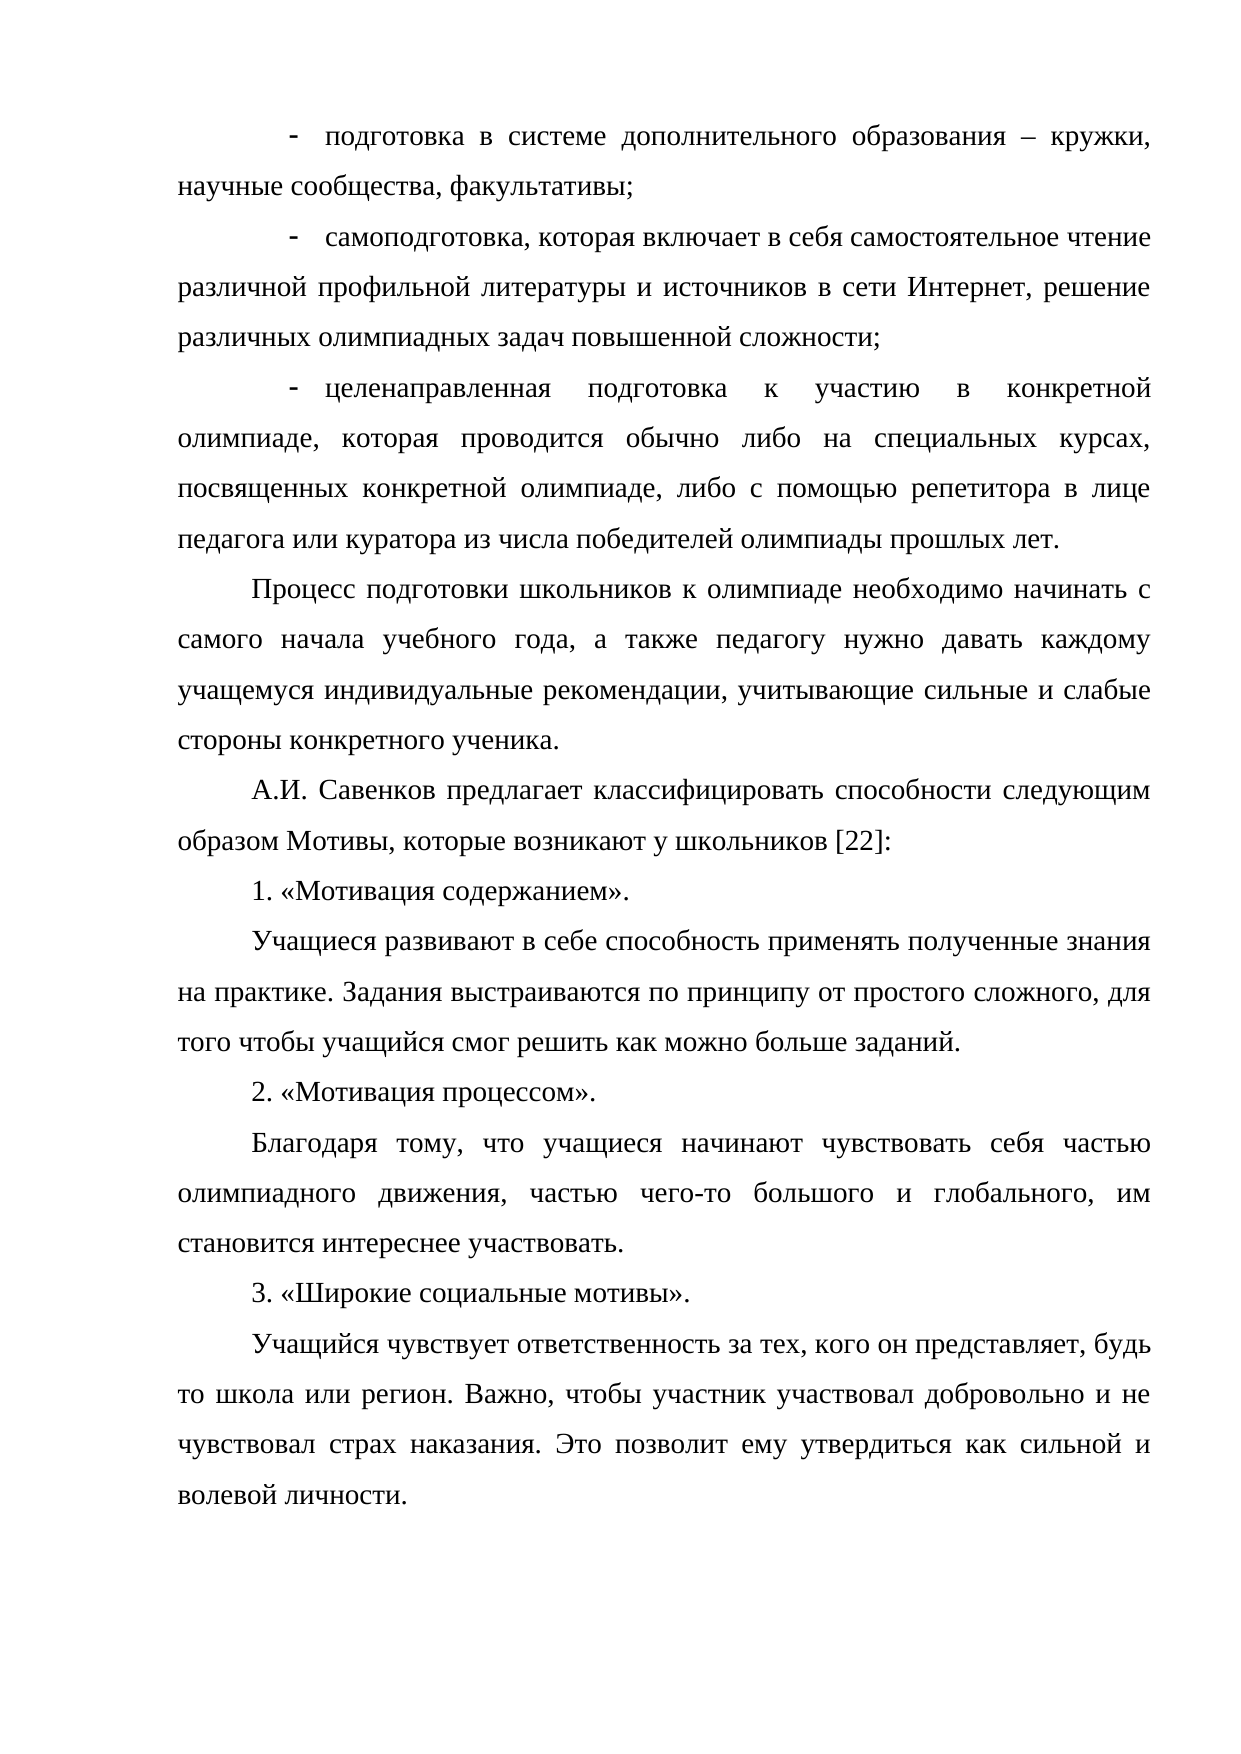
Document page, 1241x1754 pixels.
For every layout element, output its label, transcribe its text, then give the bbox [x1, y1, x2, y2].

text Процесс подготовки школьников к олимпиаде необходимо начинать с самого начала учебного года, а также педагогу нужно давать каждому учащемуся индивидуальные рекомендации, учитывающие сильные и слабые стороны конкретного ученика. [177, 571, 1152, 756]
text А.И. Савенков предлагает классифицировать способности следующим образом Мотивы, которые возникают у школьников [22]: [177, 772, 1152, 856]
list самоподготовка, которая включает в себя самостоятельное чтение различной профильной литературы и источников в сети Интернет, решение различных олимпиадных задач повышенной сложности; [177, 219, 1152, 353]
text Учащийся чувствует ответственность за тех, кого он представляет, будь то школа или регион. Важно, чтобы участник участвовал добровольно и не чувствовал страх наказания. Это позволит ему утвердиться как сильной и волевой личности. [177, 1326, 1152, 1510]
text 2. «Мотивация процессом». [177, 1074, 1152, 1108]
text Благодаря тому, что учащиеся начинают чувствовать себя частью олимпиадного движения, частью чего-то большого и глобального, им становится интереснее участвовать. [177, 1125, 1152, 1259]
text 1. «Мотивация содержанием». [177, 873, 1152, 907]
list подготовка в системе дополнительного образования – кружки, научные сообщества, факультативы; [177, 118, 1152, 202]
list целенаправленная подготовка к участию в конкретной олимпиаде, которая проводится обычно либо на специальных курсах, посвященных конкретной олимпиаде, либо с помощью репетитора в лице педагога или куратора из числа победителей олимпиады прошлых лет. [177, 370, 1152, 554]
text 3. «Широкие социальные мотивы». [177, 1276, 1152, 1309]
text Учащиеся развивают в себе способность применять полученные знания на практике. Задания выстраиваются по принципу от простого сложного, для того чтобы учащийся смог решить как можно больше заданий. [177, 923, 1152, 1058]
